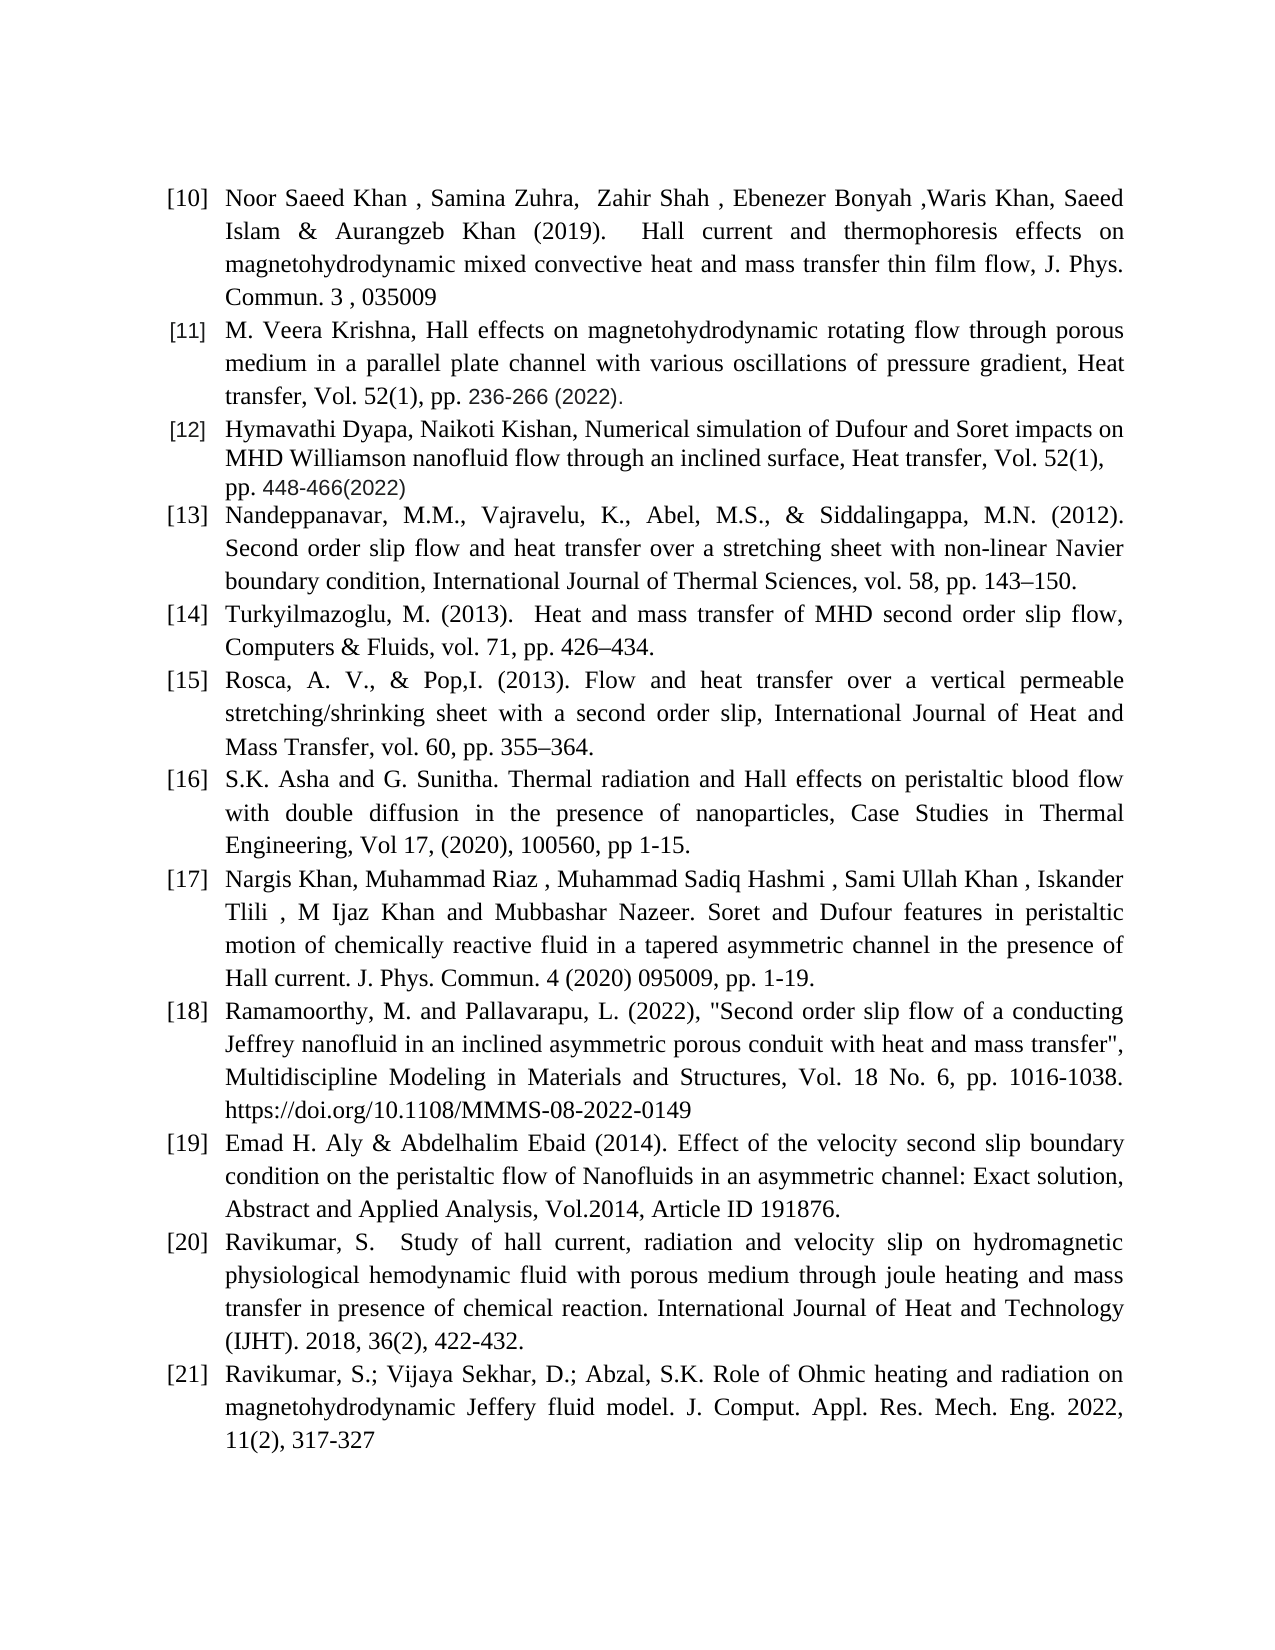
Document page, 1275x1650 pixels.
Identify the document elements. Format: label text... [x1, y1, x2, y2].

list Ravikumar, S. Study of hall current, radiation and velocity slip on hydromagnetic physiological hemodynamic fluid with porous medium through joule heating and mass transfer in presence of chemical reaction. International Journal of Heat and Technology (IJHT). 2018, 36(2), 422-432. [187, 1227, 1125, 1355]
list Nandeppanavar, M.M., Vajravelu, K., Abel, M.S., & Siddalingappa, M.N. (2012). Second order slip flow and heat transfer over a stretching sheet with non-linear Navier boundary condition, International Journal of Thermal Sciences, vol. 58, pp. 143–150. [187, 500, 1125, 595]
list Hymavathi Dyapa, Naikoti Kishan, Numerical simulation of Dufour and Soret impacts on MHD Williamson nanofluid flow through an inclined surface, Heat transfer, Vol. 52(1), pp. 448-466(2022) [187, 414, 1125, 500]
list Turkyilmazoglu, M. (2013). Heat and mass transfer of MHD second order slip flow, Computers & Fluids, vol. 71, pp. 426–434. [187, 599, 1125, 661]
list S.K. Asha and G. Sunitha. Thermal radiation and Hall effects on peristaltic blood flow with double diffusion in the presence of nanoparticles, Case Studies in Thermal Engineering, Vol 17, (2020), 100560, pp 1-15. [187, 764, 1125, 859]
list Noor Saeed Khan , Samina Zuhra, Zahir Shah , Ebenezer Bonyah ,Waris Khan, Saeed Islam & Aurangzeb Khan (2019). Hall current and thermophoresis effects on magnetohydrodynamic mixed convective heat and mass transfer thin film flow, J. Phys. Commun. 3 , 035009 [187, 183, 1125, 311]
list Nargis Khan, Muhammad Riaz , Muhammad Sadiq Hashmi , Sami Ullah Khan , Iskander Tlili , M Ijaz Khan and Mubbashar Nazeer. Soret and Dufour features in peristaltic motion of chemically reactive fluid in a tapered asymmetric channel in the presence of Hall current. J. Phys. Commun. 4 (2020) 095009, pp. 1-19. [187, 864, 1125, 991]
list M. Veera Krishna, Hall effects on magnetohydrodynamic rotating flow through porous medium in a parallel plate channel with various oscillations of pressure gradient, Heat transfer, Vol. 52(1), pp. 236-266 (2022). [187, 315, 1125, 410]
list Rosca, A. V., & Pop,I. (2013). Flow and heat transfer over a vertical permeable stretching/shrinking sheet with a second order slip, International Journal of Heat and Mass Transfer, vol. 60, pp. 355–364. [187, 666, 1125, 760]
list Ravikumar, S.; Vijaya Sekhar, D.; Abzal, S.K. Role of Ohmic heating and radiation on magnetohydrodynamic Jeffery fluid model. J. Comput. Appl. Res. Mech. Eng. 2022, 11(2), 317-327 [187, 1359, 1125, 1454]
list Ramamoorthy, M. and Pallavarapu, L. (2022), "Second order slip flow of a conducting Jeffrey nanofluid in an inclined asymmetric porous conduit with heat and mass transfer", Multidiscipline Modeling in Materials and Structures, Vol. 18 No. 6, pp. 1016-1038. https://doi.org/10.1108/MMMS-08-2022-0149 [187, 996, 1125, 1123]
list Emad H. Aly & Abdelhalim Ebaid (2014). Effect of the velocity second slip boundary condition on the peristaltic flow of Nanofluids in an asymmetric channel: Exact solution, Abstract and Applied Analysis, Vol.2014, Article ID 191876. [187, 1128, 1125, 1223]
